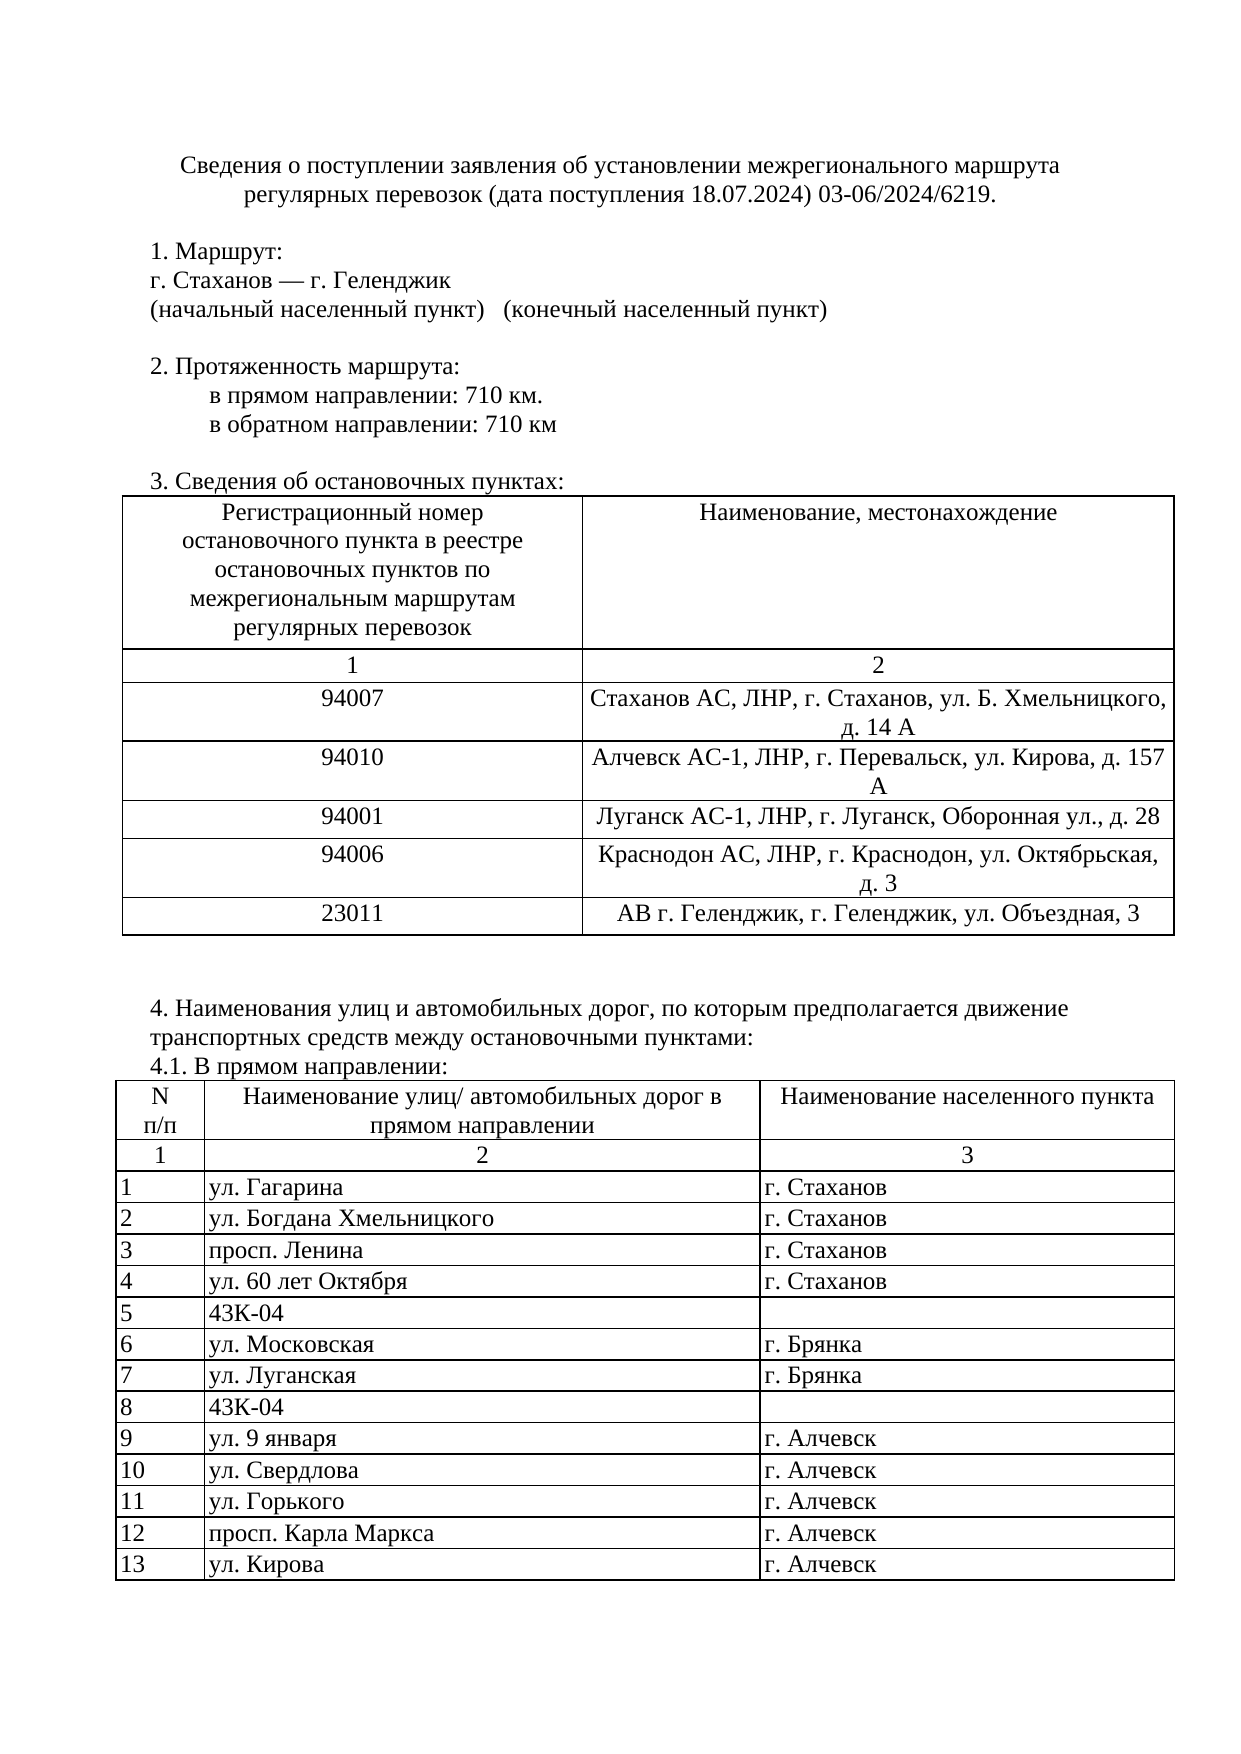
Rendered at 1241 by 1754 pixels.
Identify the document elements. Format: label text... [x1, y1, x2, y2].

table_cell 3 [761, 1140, 1174, 1170]
table_cell Алчевск АС-1, ЛНР, г. Перевальск, ул. Кирова, д. 157 А [583, 742, 1173, 799]
table_cell 1 [117, 1172, 204, 1202]
table_cell 12 [117, 1518, 204, 1548]
table_cell 6 [117, 1329, 204, 1359]
table_cell 8 [117, 1392, 204, 1422]
table_cell 94007 [123, 683, 582, 740]
table_cell 9 [117, 1423, 204, 1453]
table_cell [761, 1298, 1174, 1327]
table_cell АВ г. Геленджик, г. Геленджик, ул. Объездная, 3 [583, 898, 1173, 934]
table_cell 5 [117, 1298, 204, 1327]
table_cell 4 [117, 1266, 204, 1296]
table_cell просп. Карла Маркса [205, 1518, 759, 1548]
table_cell 10 [117, 1455, 204, 1485]
table_cell 13 [117, 1549, 204, 1579]
text 4. Наименования улиц и автомобильных дорог, по которым предполагается движение транспортных средств между остановочными пунктами: [150, 993, 1090, 1051]
table_cell [761, 1392, 1174, 1422]
text (начальный населенный пункт) (конечный населенный пункт) [150, 294, 1090, 322]
table_cell 1 [117, 1140, 204, 1170]
table_cell 2 [205, 1140, 759, 1170]
table_cell г. Стаханов [761, 1235, 1174, 1264]
table_header Регистрационный номер остановочного пункта в реестре остановочных пунктов по межрегиональным маршрутам регулярных перевозок [123, 497, 582, 648]
table_cell г. Алчевск [761, 1518, 1174, 1548]
table_cell просп. Ленина [205, 1235, 759, 1264]
table_cell 1 [123, 650, 582, 681]
table_cell ул. Кирова [205, 1549, 759, 1579]
table_header N п/п [117, 1081, 204, 1139]
text 4.1. В прямом направлении: [150, 1051, 1090, 1080]
table_cell г. Алчевск [761, 1549, 1174, 1579]
text 1. Маршрут: [150, 236, 1090, 265]
table_cell г. Брянка [761, 1329, 1174, 1359]
table_cell ул. 60 лет Октября [205, 1266, 759, 1296]
text в прямом направлении: 710 км. [150, 380, 1090, 409]
table_header Наименование населенного пункта [761, 1081, 1174, 1139]
text Сведения о поступлении заявления об установлении межрегионального маршрута регулярных перевозок (дата поступления 18.07.2024) 03-06/2024/6219. [150, 150, 1090, 207]
table_cell г. Алчевск [761, 1455, 1174, 1485]
table_cell 94006 [123, 839, 582, 896]
table_cell Стаханов АС, ЛНР, г. Стаханов, ул. Б. Хмельницкого, д. 14 А [583, 683, 1173, 740]
text 3. Сведения об остановочных пунктах: [150, 466, 1090, 495]
table_header Наименование, местонахождение [583, 497, 1173, 648]
table_cell 43К-04 [205, 1392, 759, 1422]
table_cell ул. Богдана Хмельницкого [205, 1203, 759, 1233]
table_cell г. Алчевск [761, 1423, 1174, 1453]
table_cell г. Стаханов [761, 1266, 1174, 1296]
text в обратном направлении: 710 км [150, 409, 1090, 437]
table_cell 94010 [123, 742, 582, 799]
table_cell 23011 [123, 898, 582, 934]
table_cell Луганск АС-1, ЛНР, г. Луганск, Оборонная ул., д. 28 [583, 801, 1173, 837]
table_cell 3 [117, 1235, 204, 1264]
table_cell Краснодон АС, ЛНР, г. Краснодон, ул. Октябрьская, д. 3 [583, 839, 1173, 896]
table_cell г. Брянка [761, 1361, 1174, 1390]
table_header Наименование улиц/ автомобильных дорог в прямом направлении [205, 1081, 759, 1139]
table_cell ул. Московская [205, 1329, 759, 1359]
table_cell г. Стаханов [761, 1172, 1174, 1202]
table_cell 43К-04 [205, 1298, 759, 1327]
table_cell 2 [583, 650, 1173, 681]
table_cell ул. Свердлова [205, 1455, 759, 1485]
table_cell 2 [117, 1203, 204, 1233]
table_cell 7 [117, 1361, 204, 1390]
table_cell ул. 9 января [205, 1423, 759, 1453]
text 2. Протяженность маршрута: [150, 351, 1090, 380]
table_cell ул. Луганская [205, 1361, 759, 1390]
table_cell 11 [117, 1486, 204, 1516]
table_cell г. Стаханов [761, 1203, 1174, 1233]
table_cell ул. Горького [205, 1486, 759, 1516]
table_cell 94001 [123, 801, 582, 837]
table_cell г. Алчевск [761, 1486, 1174, 1516]
table_cell ул. Гагарина [205, 1172, 759, 1202]
text г. Стаханов — г. Геленджик [150, 265, 1090, 294]
